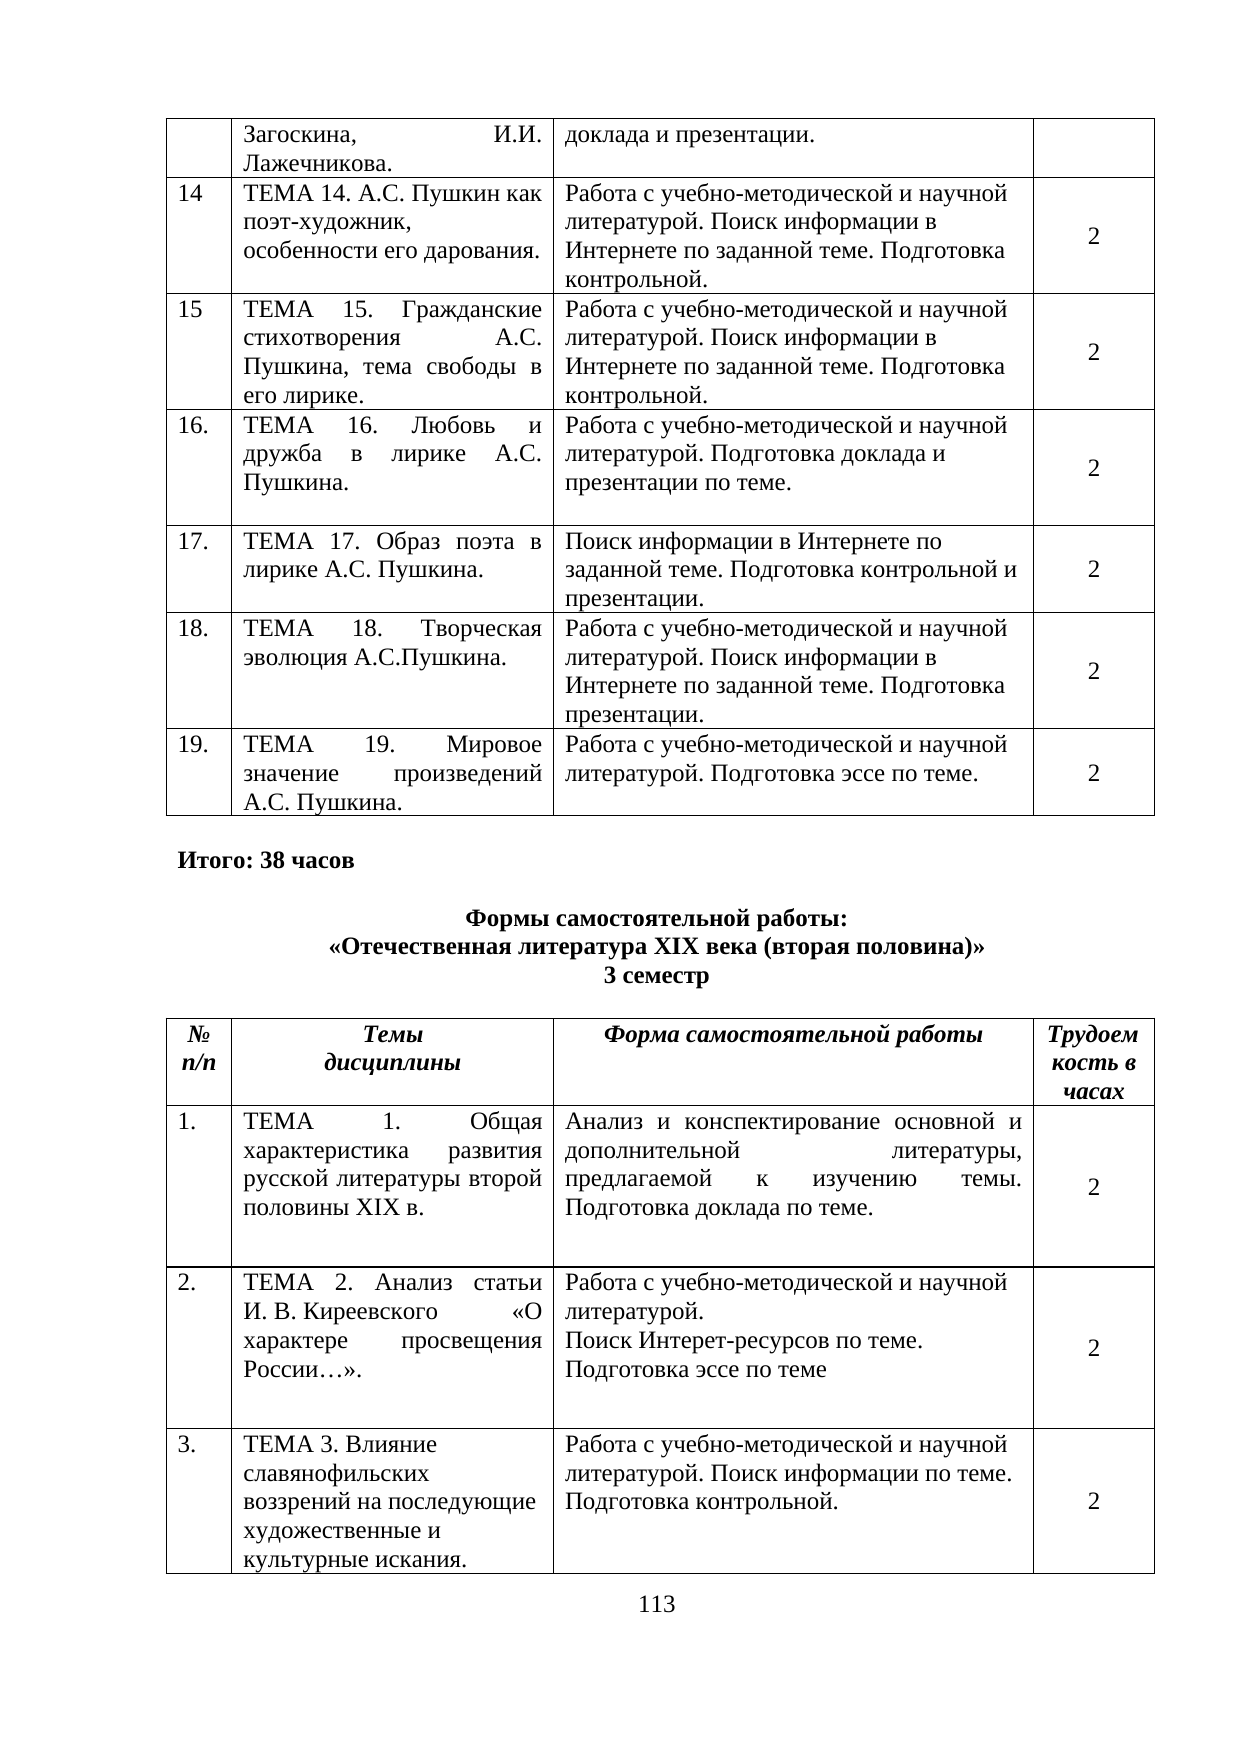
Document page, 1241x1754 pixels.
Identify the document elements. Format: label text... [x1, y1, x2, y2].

text «Отечественная литература XIX века (вторая половина)» [177, 931, 1136, 960]
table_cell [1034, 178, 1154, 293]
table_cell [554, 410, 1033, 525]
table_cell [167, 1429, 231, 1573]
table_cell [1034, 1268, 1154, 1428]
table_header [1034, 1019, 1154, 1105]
text 3 семестр [177, 960, 1136, 989]
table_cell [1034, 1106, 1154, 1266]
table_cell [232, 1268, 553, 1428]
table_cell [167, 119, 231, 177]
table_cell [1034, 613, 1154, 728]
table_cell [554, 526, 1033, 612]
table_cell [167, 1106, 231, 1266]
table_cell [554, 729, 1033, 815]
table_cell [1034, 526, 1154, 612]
text Формы самостоятельной работы: [177, 903, 1136, 931]
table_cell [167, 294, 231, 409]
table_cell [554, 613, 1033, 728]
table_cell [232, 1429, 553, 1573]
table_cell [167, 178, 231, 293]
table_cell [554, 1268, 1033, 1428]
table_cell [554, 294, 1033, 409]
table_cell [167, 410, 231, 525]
text Итого: 38 часов [177, 845, 1136, 874]
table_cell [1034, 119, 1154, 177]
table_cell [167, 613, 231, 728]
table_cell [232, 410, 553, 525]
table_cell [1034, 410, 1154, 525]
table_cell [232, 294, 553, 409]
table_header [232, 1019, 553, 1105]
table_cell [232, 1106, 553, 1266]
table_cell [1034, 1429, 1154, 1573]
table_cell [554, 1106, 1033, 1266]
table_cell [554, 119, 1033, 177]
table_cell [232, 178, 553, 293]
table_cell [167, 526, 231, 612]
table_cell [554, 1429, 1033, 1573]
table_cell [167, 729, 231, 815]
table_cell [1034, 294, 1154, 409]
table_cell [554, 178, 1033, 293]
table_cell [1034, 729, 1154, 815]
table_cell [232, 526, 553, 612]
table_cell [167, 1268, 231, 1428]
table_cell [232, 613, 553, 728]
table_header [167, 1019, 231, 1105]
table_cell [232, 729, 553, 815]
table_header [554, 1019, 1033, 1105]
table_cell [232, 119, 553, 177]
